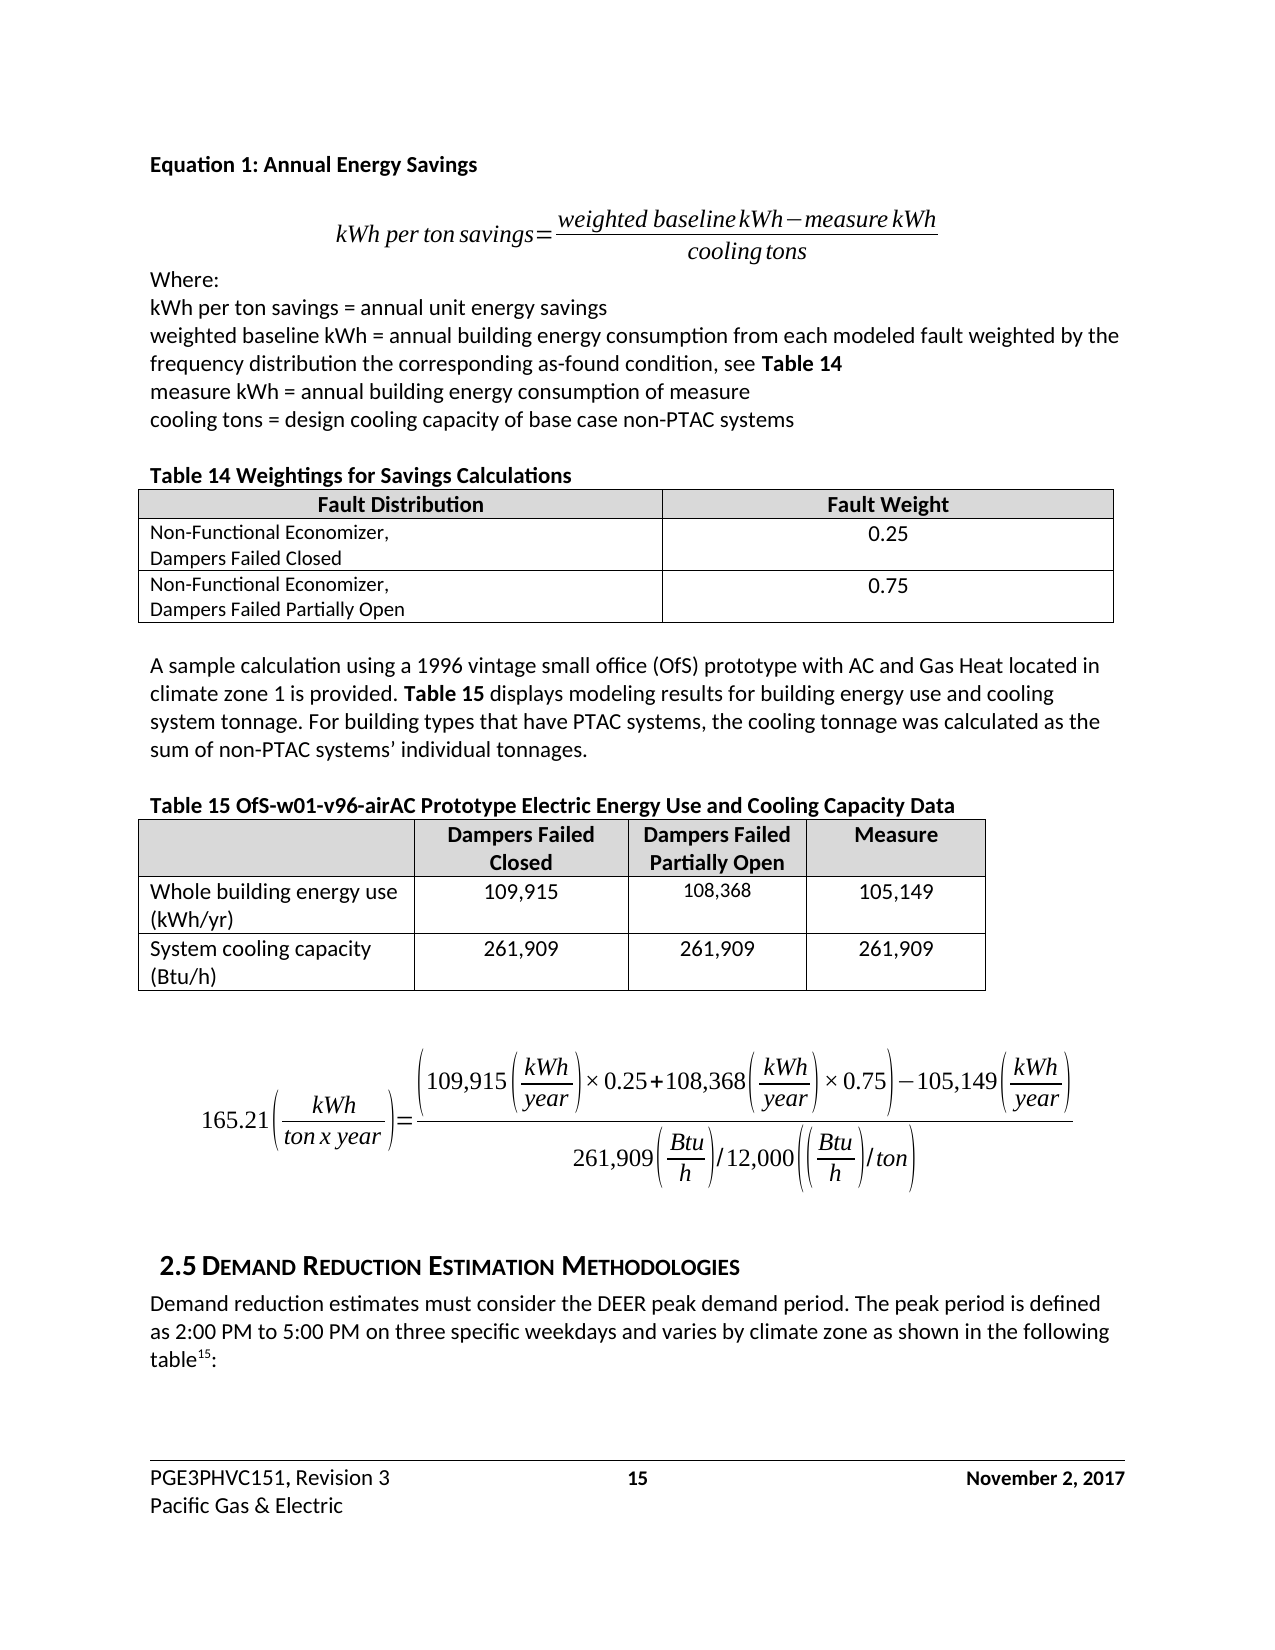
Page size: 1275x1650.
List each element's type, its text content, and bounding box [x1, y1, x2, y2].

table_cell 0.75 [663, 571, 1113, 622]
table_header Dampers Failed Closed [415, 820, 628, 876]
table_cell Non-Functional Economizer, Dampers Failed Closed [139, 519, 662, 570]
table_header Dampers Failed Partially Open [629, 820, 806, 876]
text cooling tons = design cooling capacity of base case non-PTAC systems [150, 405, 1125, 433]
table_cell 109,915 [415, 877, 628, 933]
text Table 15 OfS-w01-v96-airAC Prototype Electric Energy Use and Cooling Capacity Data [150, 791, 1125, 819]
table_cell System cooling capacity (Btu/h) [139, 934, 414, 990]
text kWh per ton savings = annual unit energy savings [150, 293, 1125, 321]
table_header Fault Distribution [139, 490, 662, 518]
table_cell 261,909 [807, 934, 985, 990]
text weighted baseline kWh = annual building energy consumption from each modeled fault weighted by the frequency distribution the corresponding as-found condition, see Table 14 [150, 321, 1125, 377]
text Equation 1: Annual Energy Savings [150, 150, 1125, 178]
text Demand reduction estimates must consider the DEER peak demand period. The peak period is defined as 2:00 PM to 5:00 PM on three specific weekdays and varies by climate zone as shown in the following table: [150, 1289, 1125, 1373]
table_header Measure [807, 820, 985, 876]
table_header [139, 820, 414, 876]
table_cell 108,368 [629, 877, 806, 933]
table_cell 261,909 [629, 934, 806, 990]
table_cell 261,909 [415, 934, 628, 990]
text measure kWh = annual building energy consumption of measure [150, 377, 1125, 405]
text Where: [150, 265, 1125, 293]
table_cell 0.25 [663, 519, 1113, 570]
subtitle Demand Reduction Estimation Methodologies [159, 1247, 1125, 1283]
text A sample calculation using a 1996 vintage small office (OfS) prototype with AC and Gas Heat located in climate zone 1 is provided. Table 15 displays modeling results for building energy use and cooling system tonnage. For building types that have PTAC systems, the cooling tonnage was calculated as the sum of non-PTAC systems’ individual tonnages. [150, 651, 1125, 763]
table_cell 105,149 [807, 877, 985, 933]
table_header Fault Weight [663, 490, 1113, 518]
table_cell Whole building energy use (kWh/yr) [139, 877, 414, 933]
table_cell Non-Functional Economizer, Dampers Failed Partially Open [139, 571, 662, 622]
